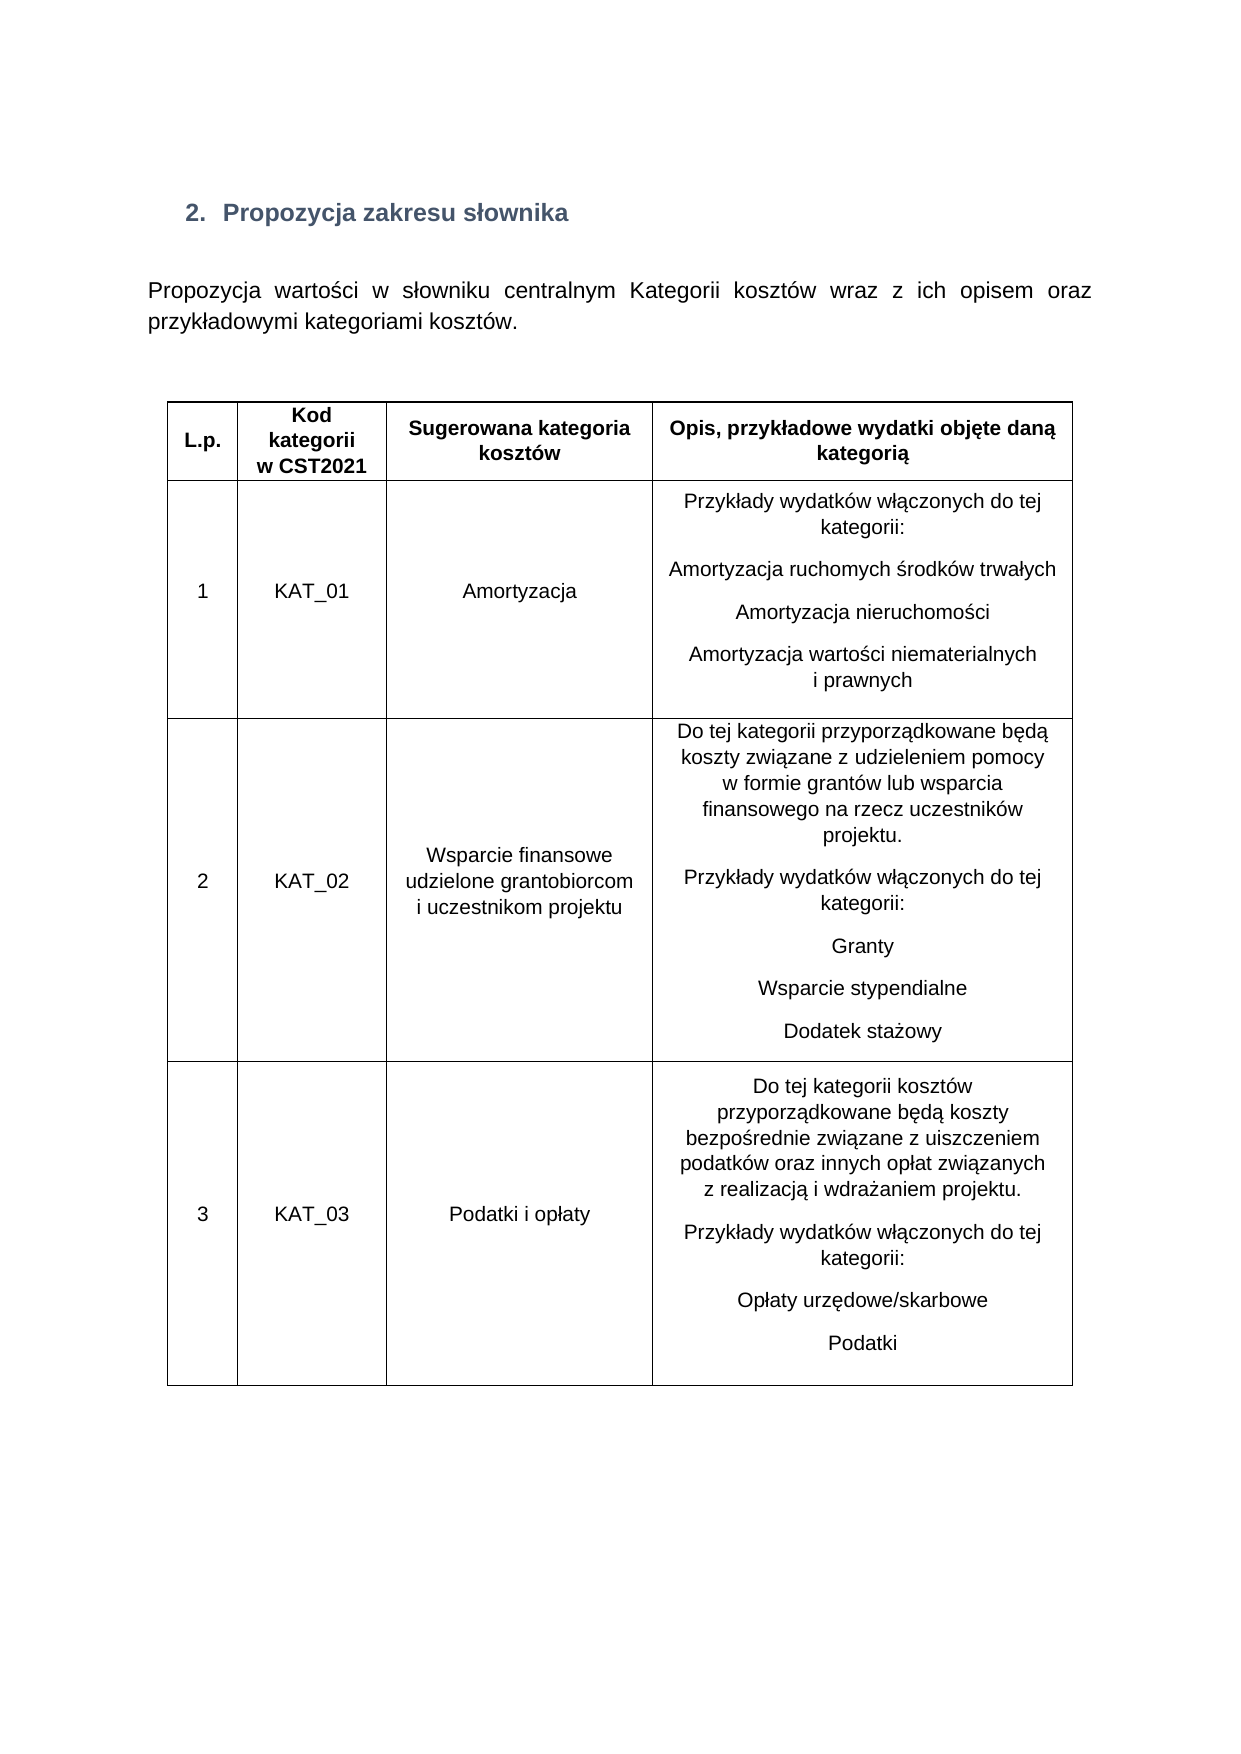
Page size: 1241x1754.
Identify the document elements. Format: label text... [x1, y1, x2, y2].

table_header Kod kategorii w CST2021 [238, 403, 386, 480]
table_header Sugerowana kategoria kosztów [387, 403, 652, 480]
table_cell Do tej kategorii przyporządkowane będą koszty związane z udzieleniem pomocy w formie grantów lub wsparcia finansowego na rzecz uczestników projektu. Przykłady wydatków włączonych do tej kategorii: Granty Wsparcie stypendialne Dodatek stażowy [653, 719, 1072, 1061]
table_cell Wsparcie finansowe udzielone grantobiorcom i uczestnikom projektu [387, 719, 652, 1061]
table_header Opis, przykładowe wydatki objęte daną kategorią [653, 403, 1072, 480]
table_cell Przykłady wydatków włączonych do tej kategorii: Amortyzacja ruchomych środków trwałych Amortyzacja nieruchomości Amortyzacja wartości niematerialnych i prawnych [653, 481, 1072, 718]
text Propozycja wartości w słowniku centralnym Kategorii kosztów wraz z ich opisem oraz przykładowymi kategoriami kosztów. [148, 277, 1093, 334]
table_cell KAT_02 [238, 719, 386, 1061]
table_cell 2 [168, 719, 237, 1061]
table_header L.p. [168, 403, 237, 480]
table_cell KAT_01 [238, 481, 386, 718]
table_cell Amortyzacja [387, 481, 652, 718]
subtitle Propozycja zakresu słownika [185, 198, 1093, 226]
table_cell 1 [168, 481, 237, 718]
table_cell Do tej kategorii kosztów przyporządkowane będą koszty bezpośrednie związane z uiszczeniem podatków oraz innych opłat związanych z realizacją i wdrażaniem projektu. Przykłady wydatków włączonych do tej kategorii: Opłaty urzędowe/skarbowe Podatki [653, 1062, 1072, 1385]
table_cell 3 [168, 1062, 237, 1385]
table_cell Podatki i opłaty [387, 1062, 652, 1385]
table_cell KAT_03 [238, 1062, 386, 1385]
